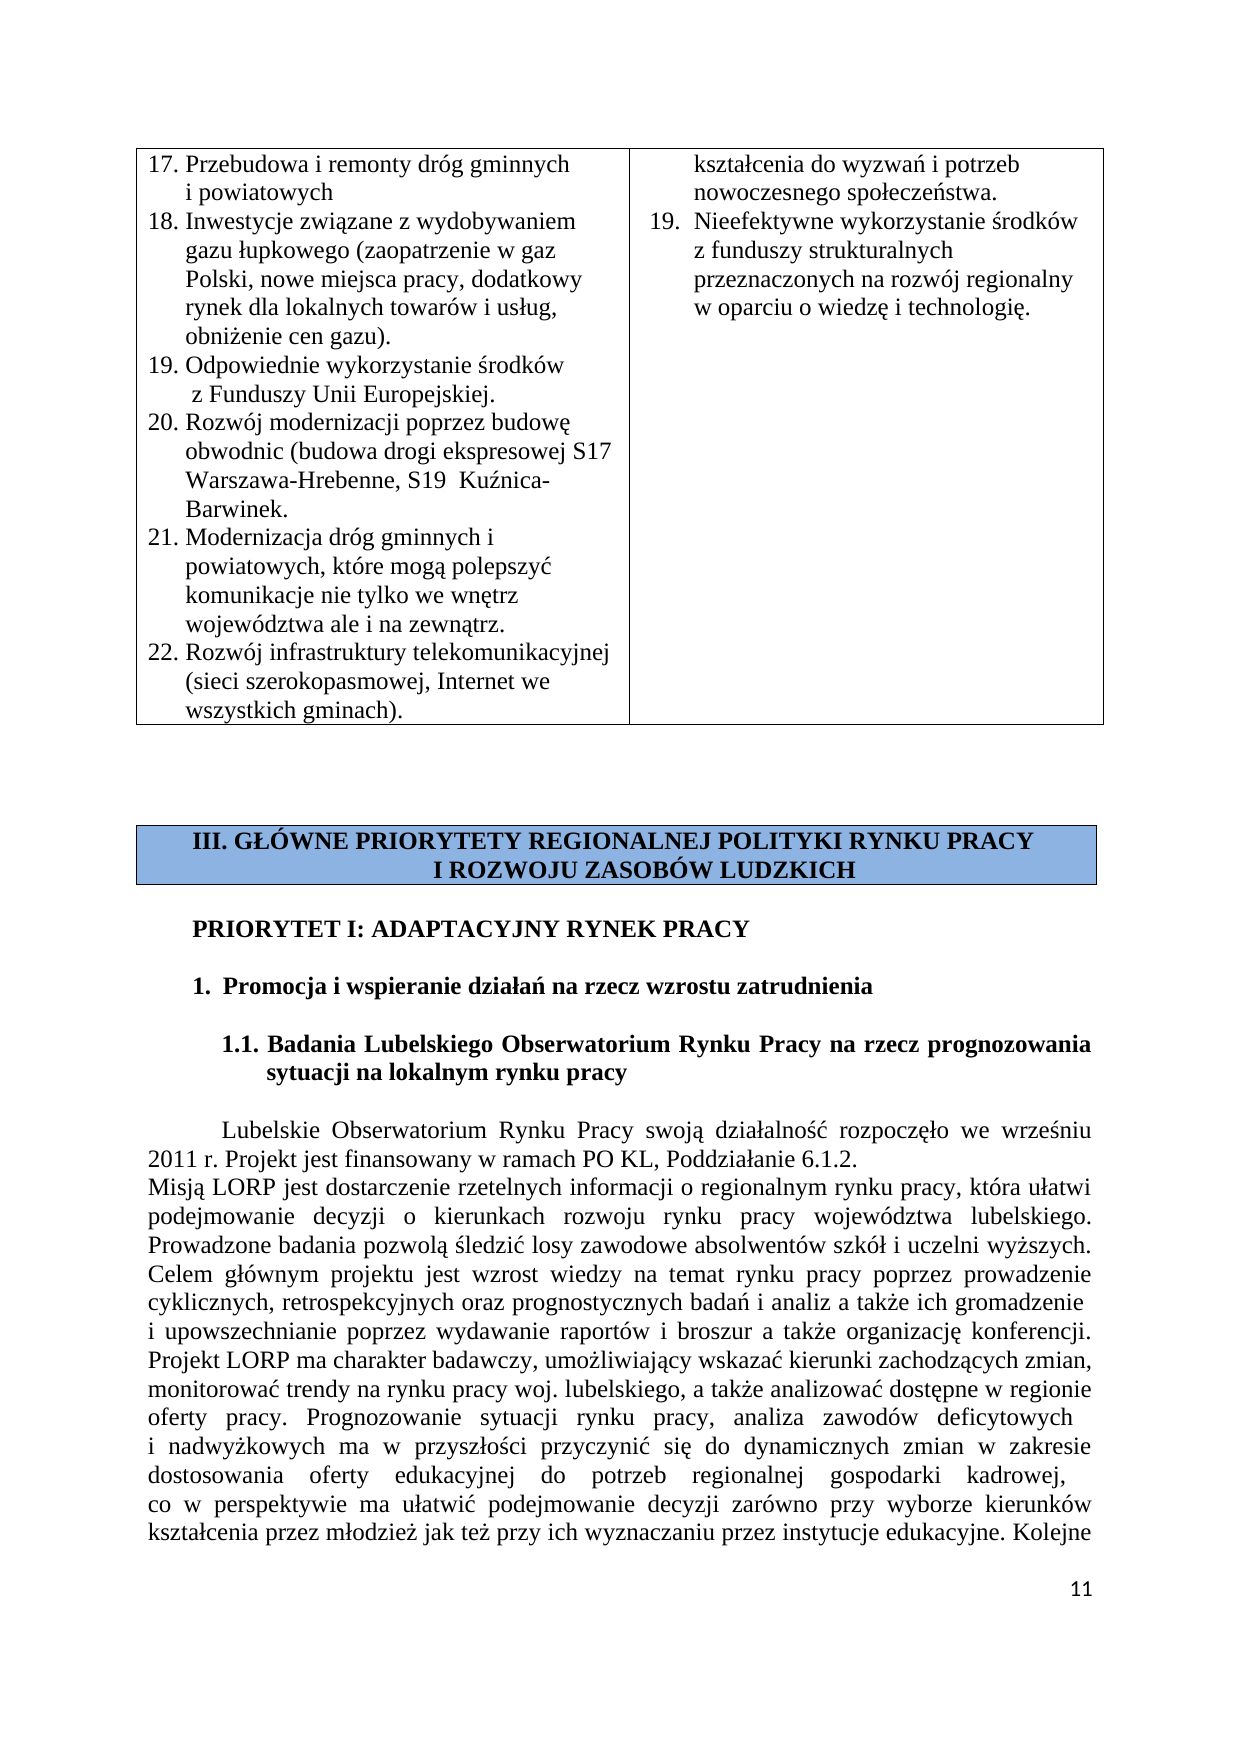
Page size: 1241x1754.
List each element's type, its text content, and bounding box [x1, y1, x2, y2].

table_header III. GŁÓWNE PRIORYTETY REGIONALNEJ POLITYKI RYNKU PRACY I ROZWOJU ZASOBÓW LUDZKICH [137, 826, 1096, 884]
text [148, 1172, 1092, 1546]
subtitle Promocja i wspieranie działań na rzecz wzrostu zatrudnienia [192, 971, 1092, 1000]
subtitle PRIORYTET I: ADAPTACYJNY RYNEK PRACY [192, 914, 1092, 942]
subtitle 1.1. Badania Lubelskiego Obserwatorium Rynku Pracy na rzecz prognozowania sytuacji na lokalnym rynku pracy [148, 1029, 1092, 1086]
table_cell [137, 149, 629, 724]
text Lubelskie Obserwatorium Rynku Pracy swoją działalność rozpoczęło we wrześniu 2011 r. Projekt jest finansowany w ramach PO KL, Poddziałanie 6.1.2. [148, 1115, 1092, 1172]
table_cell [630, 149, 1103, 724]
